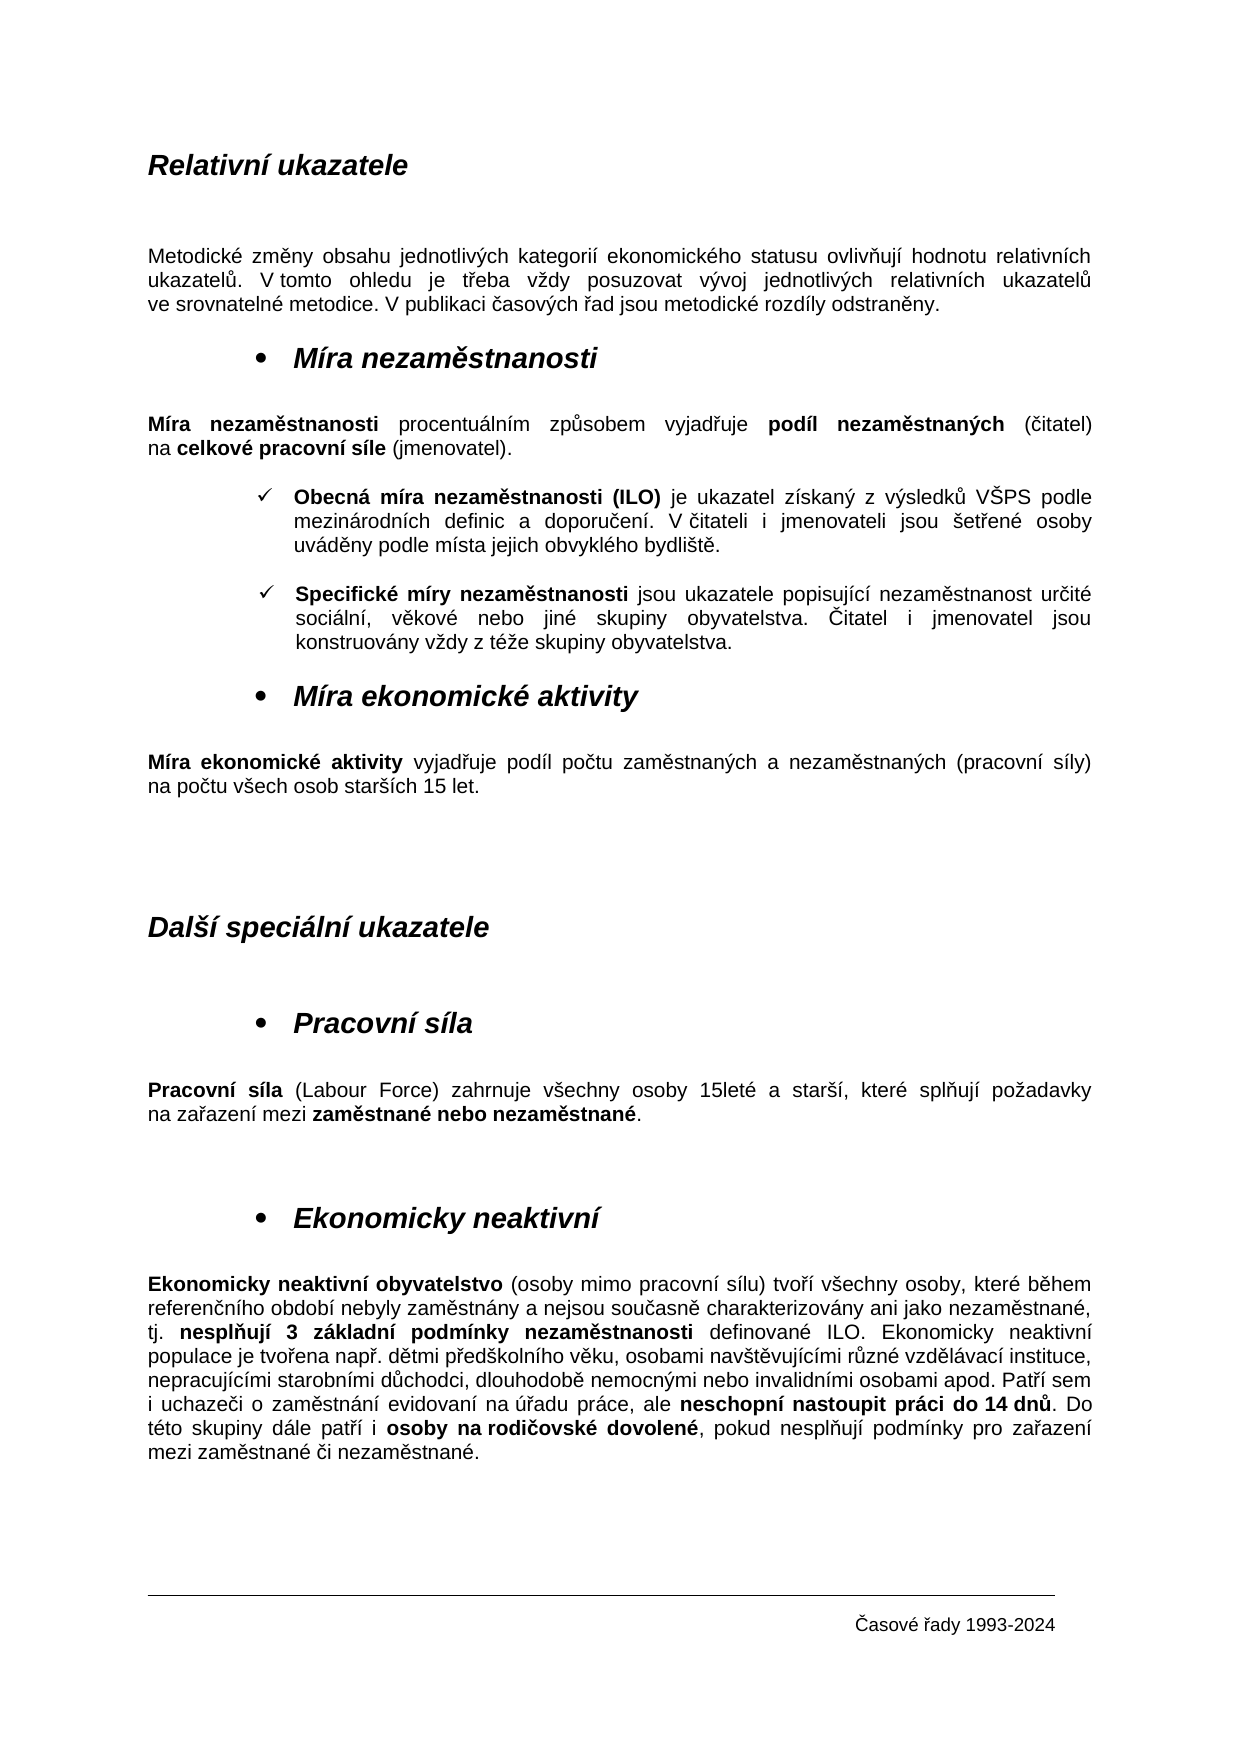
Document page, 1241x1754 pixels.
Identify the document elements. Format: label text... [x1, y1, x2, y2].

text Ekonomicky neaktivní obyvatelstvo (osoby mimo pracovní sílu) tvoří všechny osoby, které během referenčního období nebyly zaměstnány a nejsou současně charakterizovány ani jako nezaměstnané, tj. nesplňují 3 základní podmínky nezaměstnanosti definované ILO. Ekonomicky neaktivní populace je tvořena např. dětmi předškolního věku, osobami navštěvujícími různé vzdělávací instituce, nepracujícími starobními důchodci, dlouhodobě nemocnými nebo invalidními osobami apod. Patří sem i uchazeči o zaměstnání evidovaní na úřadu práce, ale neschopní nastoupit práci do 14 dnů. Do této skupiny dále patří i osoby na rodičovské dovolené, pokud nesplňují podmínky pro zařazení mezi zaměstnané či nezaměstnané. [148, 1272, 1092, 1463]
text Relativní ukazatele [148, 148, 1092, 181]
text Pracovní síla (Labour Force) zahrnuje všechny osoby 15leté a starší, které splňují požadavky na zařazení mezi zaměstnané nebo nezaměstnané. [148, 1078, 1092, 1126]
text Míra nezaměstnanosti procentuálním způsobem vyjadřuje podíl nezaměstnaných (čitatel) na celkové pracovní síle (jmenovatel). [148, 412, 1092, 460]
list Míra ekonomické aktivity [256, 679, 1092, 712]
list Pracovní síla [256, 1006, 1092, 1040]
list Specifické míry nezaměstnanosti jsou ukazatele popisující nezaměstnanost určité sociální, věkové nebo jiné skupiny obyvatelstva. Čitatel i jmenovatel jsou konstruovány vždy z téže skupiny obyvatelstva. [258, 582, 1092, 654]
list Obecná míra nezaměstnanosti (ILO) je ukazatel získaný z výsledků VŠPS podle mezinárodních definic a doporučení. V čitateli i jmenovateli jsou šetřené osoby uváděny podle místa jejich obvyklého bydliště. [256, 485, 1092, 557]
list Ekonomicky neaktivní [256, 1201, 1092, 1234]
text Metodické změny obsahu jednotlivých kategorií ekonomického statusu ovlivňují hodnotu relativních ukazatelů. V tomto ohledu je třeba vždy posuzovat vývoj jednotlivých relativních ukazatelů ve srovnatelné metodice. V publikaci časových řad jsou metodické rozdíly odstraněny. [148, 244, 1092, 316]
text Další speciální ukazatele [148, 910, 1092, 944]
list Míra nezaměstnanosti [256, 341, 1092, 374]
text Míra ekonomické aktivity vyjadřuje podíl počtu zaměstnaných a nezaměstnaných (pracovní síly) na počtu všech osob starších 15 let. [148, 750, 1092, 798]
